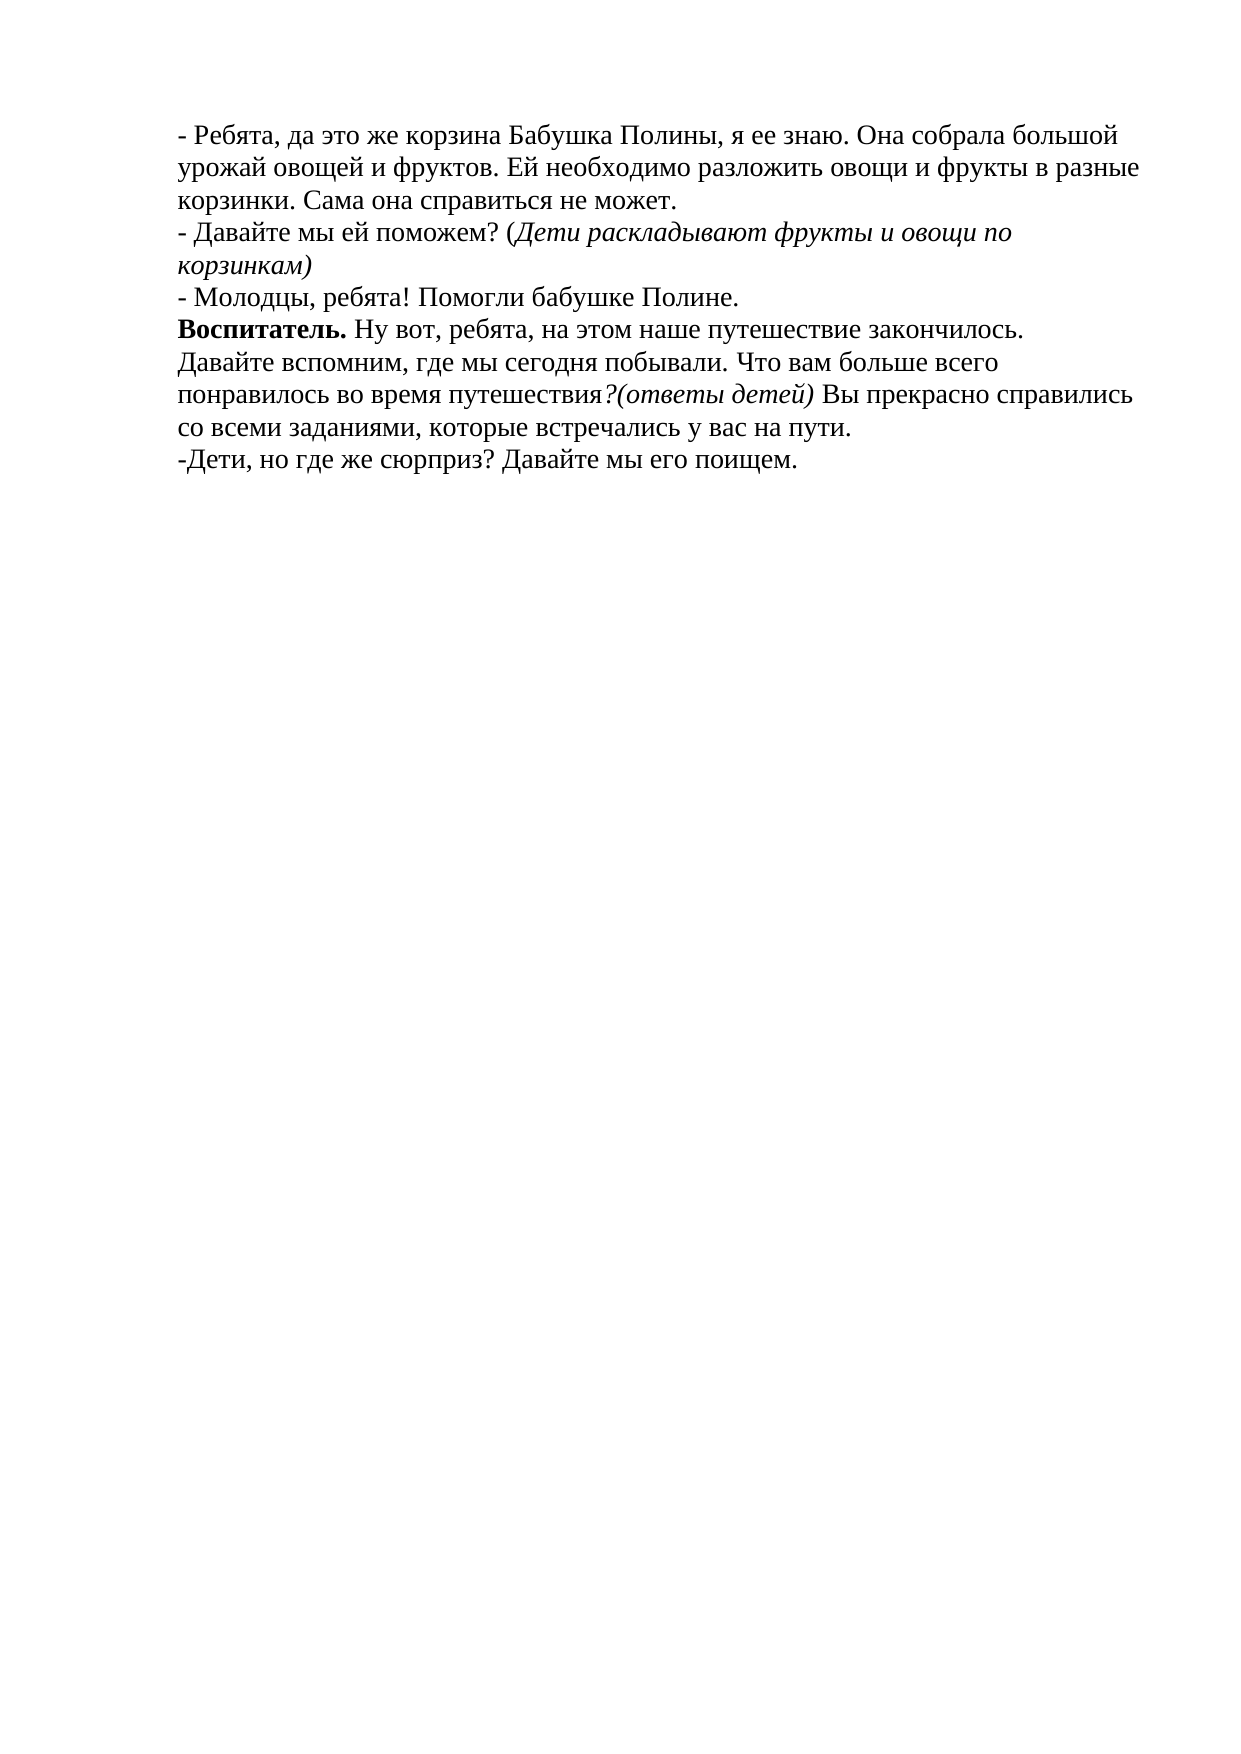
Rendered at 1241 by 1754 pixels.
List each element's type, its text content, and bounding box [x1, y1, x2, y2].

text - Молодцы, ребята! Помогли бабушке Полине. [177, 280, 1152, 312]
text -Дети, но где же сюрприз? Давайте мы его поищем. [177, 442, 1152, 474]
text - Давайте мы ей поможем? (Дети раскладывают фрукты и овощи по корзинкам) [177, 215, 1152, 280]
text - Ребята, да это же корзина Бабушка Полины, я ее знаю. Она собрала большой урожай овощей и фруктов. Ей необходимо разложить овощи и фрукты в разные корзинки. Сама она справиться не может. [177, 118, 1152, 215]
text Давайте вспомним, где мы сегодня побывали. Что вам больше всего понравилось во время путешествия?(ответы детей) Вы прекрасно справились со всеми заданиями, которые встречались у вас на пути. [177, 345, 1152, 442]
text Воспитатель. Ну вот, ребята, на этом наше путешествие закончилось. [177, 312, 1152, 345]
